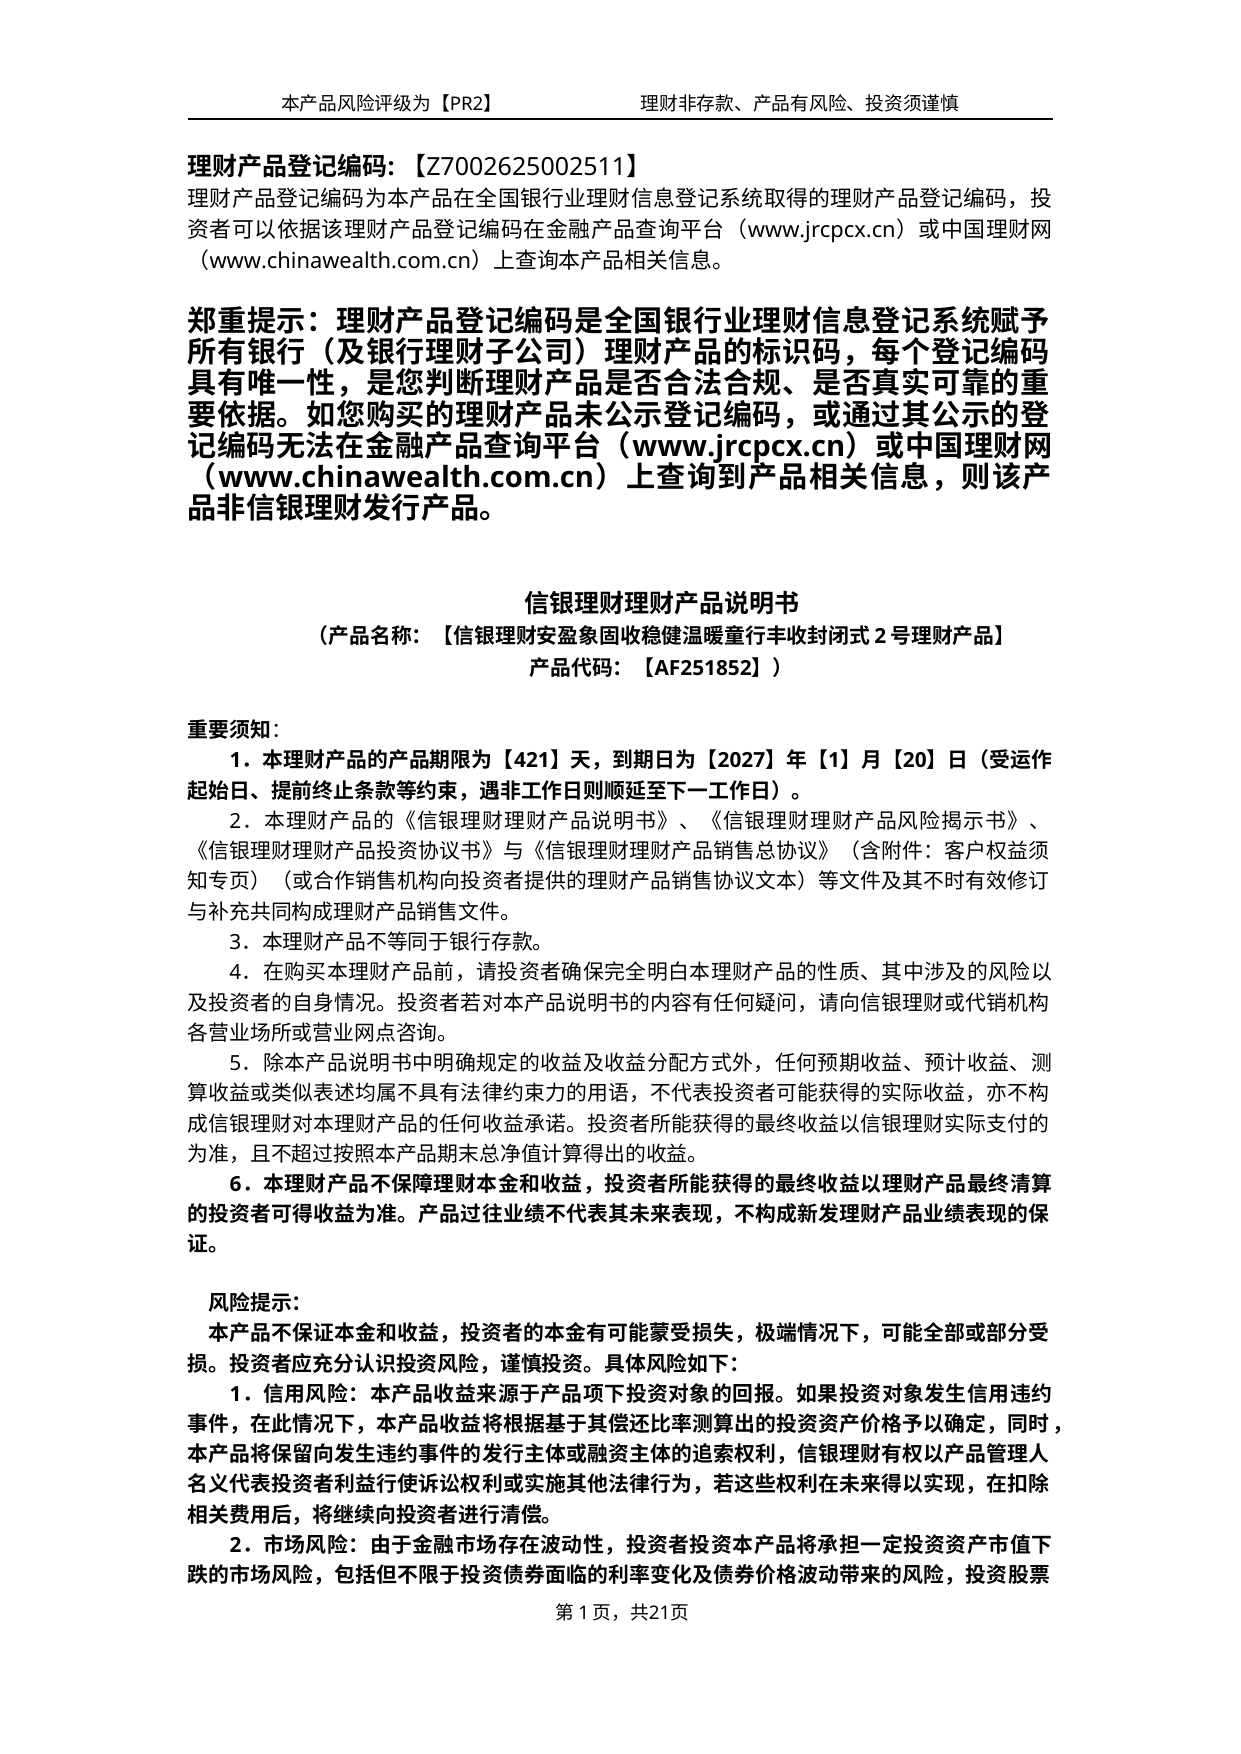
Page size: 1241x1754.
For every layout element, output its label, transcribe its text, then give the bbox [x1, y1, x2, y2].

text 5．除本产品说明书中明确规定的收益及收益分配方式外，任何预期收益、预计收益、测算收益或类似表述均属不具有法律约束力的用语，不代表投资者可能获得的实际收益，亦不构成信银理财对本理财产品的任何收益承诺。投资者所能获得的最终收益以信银理财实际支付的为准，且不超过按照本产品期末总净值计算得出的收益。 [187, 1046, 1053, 1167]
text 郑重提示：理财产品登记编码是全国银行业理财信息登记系统赋予所有银行（及银行理财子公司）理财产品的标识码，每个登记编码具有唯一性，是您判断理财产品是否合法合规、是否真实可靠的重要依据。如您购买的理财产品未公示登记编码，或通过其公示的登记编码无法在金融产品查询平台（www.jrcpcx.cn）或中国理财网（www.chinawealth.com.cn）上查询到产品相关信息，则该产品非信银理财发行产品。 [187, 306, 1053, 525]
text 6．本理财产品不保障理财本金和收益，投资者所能获得的最终收益以理财产品最终清算的投资者可得收益为准。产品过往业绩不代表其未来表现，不构成新发理财产品业绩表现的保证。 [187, 1167, 1053, 1258]
text 2．本理财产品的《信银理财理财产品说明书》、《信银理财理财产品风险揭示书》、《信银理财理财产品投资协议书》与《信银理财理财产品销售总协议》（含附件：客户权益须知专页）（或合作销售机构向投资者提供的理财产品销售协议文本）等文件及其不时有效修订与补充共同构成理财产品销售文件。 [187, 804, 1053, 925]
text 1．信用风险：本产品收益来源于产品项下投资对象的回报。如果投资对象发生信用违约事件，在此情况下，本产品收益将根据基于其偿还比率测算出的投资资产价格予以确定，同时，本产品将保留向发生违约事件的发行主体或融资主体的追索权利，信银理财有权以产品管理人名义代表投资者利益行使诉讼权利或实施其他法律行为，若这些权利在未来得以实现，在扣除相关费用后，将继续向投资者进行清偿。 [187, 1377, 1053, 1528]
text 理财产品登记编码为本产品在全国银行业理财信息登记系统取得的理财产品登记编码，投资者可以依据该理财产品登记编码在金融产品查询平台（www.jrcpcx.cn）或中国理财网（www.chinawealth.com.cn）上查询本产品相关信息。 [187, 181, 1053, 275]
text 风险提示： [187, 1286, 1053, 1317]
text 1．本理财产品的产品期限为【421】天，到期日为【2027】年【1】月【20】日（受运作起始日、提前终止条款等约束，遇非工作日则顺延至下一工作日）。 [187, 744, 1053, 804]
text （产品名称：【信银理财安盈象固收稳健温暖童行丰收封闭式2号理财产品】 [187, 619, 1135, 650]
text 信银理财理财产品说明书 [187, 587, 1135, 619]
text 理财产品登记编码: 【Z7002625002511】 [187, 150, 1053, 181]
text 4．在购买本理财产品前，请投资者确保完全明白本理财产品的性质、其中涉及的风险以及投资者的自身情况。投资者若对本产品说明书的内容有任何疑问，请向信银理财或代销机构各营业场所或营业网点咨询。 [187, 956, 1053, 1046]
text 3．本理财产品不等同于银行存款。 [187, 925, 1053, 956]
text 产品代码：【AF251852】） [187, 650, 1135, 681]
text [187, 1528, 1053, 1589]
text 本产品不保证本金和收益，投资者的本金有可能蒙受损失，极端情况下，可能全部或部分受损。投资者应充分认识投资风险，谨慎投资。具体风险如下： [187, 1317, 1053, 1377]
text 重要须知： [187, 712, 1135, 744]
